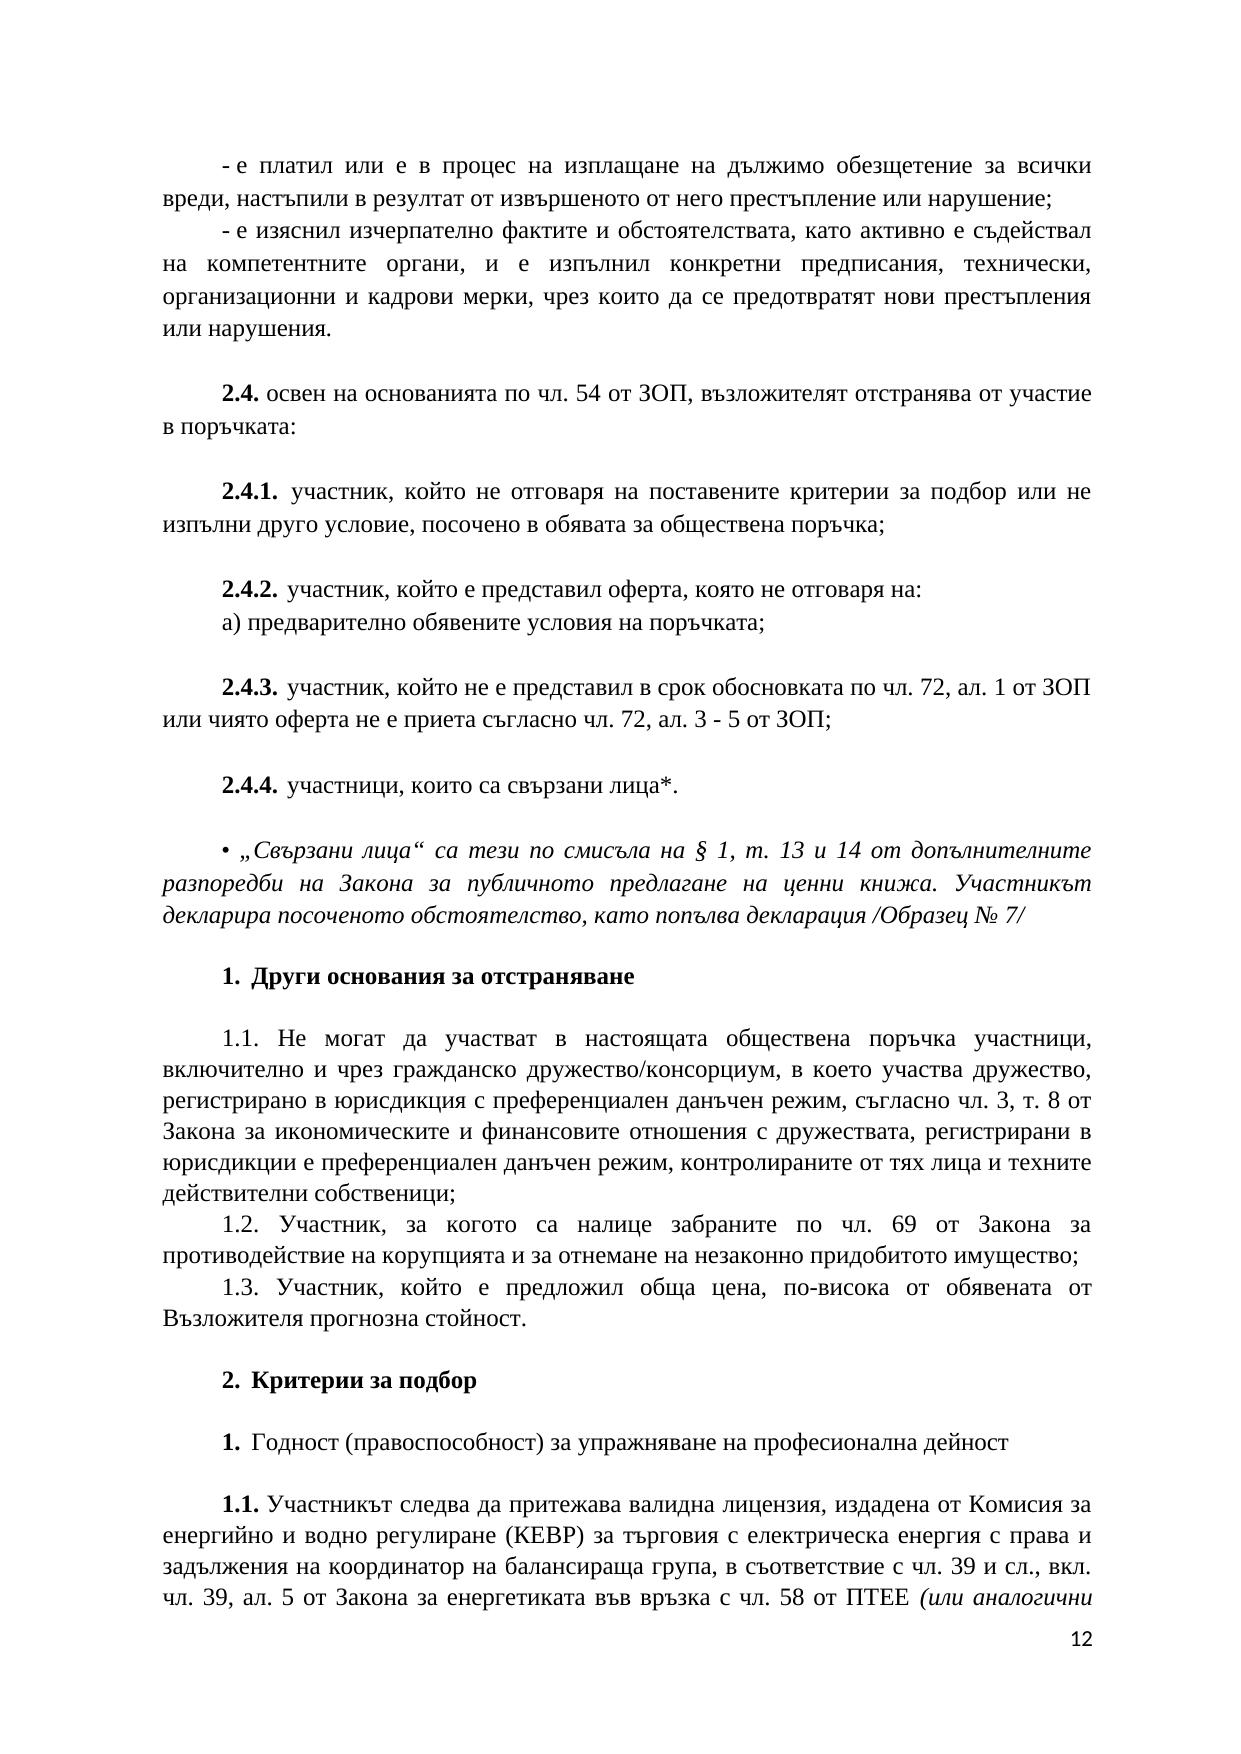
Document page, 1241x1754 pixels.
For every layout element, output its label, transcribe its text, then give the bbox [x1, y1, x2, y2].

text 2.4.2. участник, който е представил оферта, която не отговаря на: [162, 571, 1093, 604]
list е платил или е в процес на изплащане на дължимо обезщетение за всички вреди, настъпили в резултат от извършеното от него престъпление или нарушение; [162, 148, 1093, 213]
list е изяснил изчерпателно фактите и обстоятелствата, като активно е съдействал на компетентните органи, и е изпълнил конкретни предписания, технически, организационни и кадрови мерки, чрез които да се предотвратят нови престъпления или нарушения. [162, 213, 1093, 343]
text а) предварително обявените условия на поръчката; [162, 604, 1093, 637]
text 2.4.1. участник, който не отговаря на поставените критерии за подбор или не изпълни друго условие, посочено в обявата за обществена поръчка; [162, 474, 1093, 539]
text • „Свързани лица“ са тези по смисъла на § 1, т. 13 и 14 от допълнителните разпоредби на Закона за публичното предлагане на ценни книжа. Участникът декларира посоченото обстоятелство, като попълва декларация /Образец № 7/ [162, 832, 1093, 930]
list 1.1. Не могат да участват в настоящата обществена поръчка участници, включително и чрез гражданско дружество/консорциум, в което участва дружество, регистрирано в юрисдикция с преференциален данъчен режим, съгласно чл. 3, т. 8 от Закона за икономическите и финансовите отношения с дружествата, регистрирани в юрисдикции е преференциален данъчен режим, контролираните от тях лица и техните действителни собственици; [162, 1023, 1093, 1207]
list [162, 1489, 1093, 1611]
list Годност (правоспособност) за упражняване на професионална дейност [162, 1427, 1093, 1456]
text 1.2. Участник, за когото са налице забраните по чл. 69 от Закона за противодействие на корупцията и за отнемане на незаконно придобитото имущество; [162, 1209, 1093, 1269]
text 2.4. освен на основанията по чл. 54 от ЗОП, възложителят отстранява от участие в поръчката: [162, 376, 1093, 441]
list Критерии за подбор [162, 1365, 1093, 1393]
text 2.4.3. участник, който не е представил в срок обосновката по чл. 72, ал. 1 от ЗОП или чиято оферта не е приета съгласно чл. 72, ал. 3 - 5 от ЗОП; [162, 669, 1093, 734]
list Други основания за отстраняване [162, 961, 1093, 990]
text 2.4.4. участници, които са свързани лица*. [162, 767, 1093, 800]
text 1.3. Участник, който е предложил обща цена, по-висока от обявената от Възложителя прогнозна стойност. [162, 1272, 1093, 1331]
